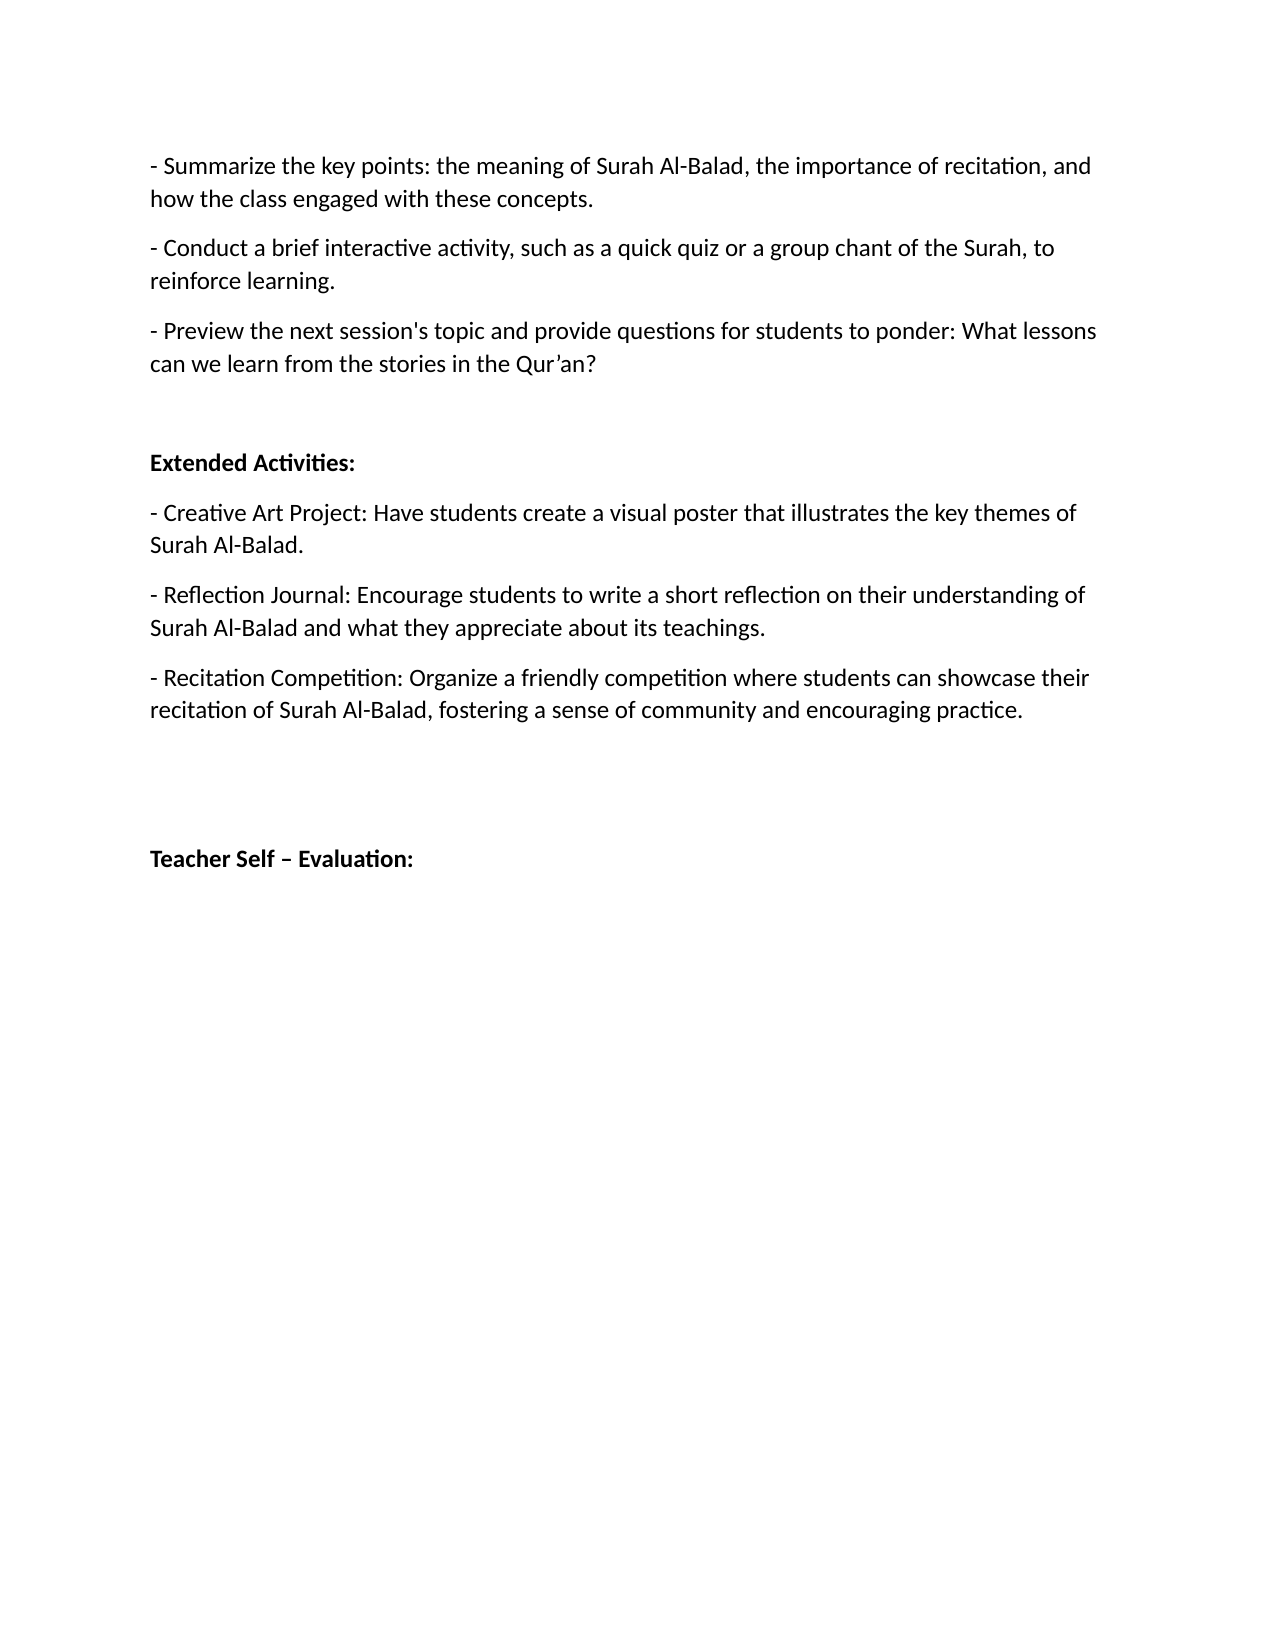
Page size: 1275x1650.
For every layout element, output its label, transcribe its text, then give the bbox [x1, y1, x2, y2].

text - Preview the next session's topic and provide questions for students to ponder: What lessons can we learn from the stories in the Qur’an? [150, 315, 1125, 378]
text - Reflection Journal: Encourage students to write a short reflection on their understanding of Surah Al-Balad and what they appreciate about its teachings. [150, 579, 1125, 643]
text - Creative Art Project: Have students create a visual poster that illustrates the key themes of Surah Al-Balad. [150, 497, 1125, 560]
text - Summarize the key points: the meaning of Surah Al-Balad, the importance of recitation, and how the class engaged with these concepts. [150, 150, 1125, 213]
text Extended Activities: [150, 447, 1125, 478]
text - Recitation Competition: Organize a friendly competition where students can showcase their recitation of Surah Al-Balad, fostering a sense of community and encouraging practice. [150, 662, 1125, 725]
text - Conduct a brief interactive activity, such as a quick quiz or a group chant of the Surah, to reinforce learning. [150, 232, 1125, 296]
text Teacher Self – Evaluation: [150, 843, 1125, 874]
